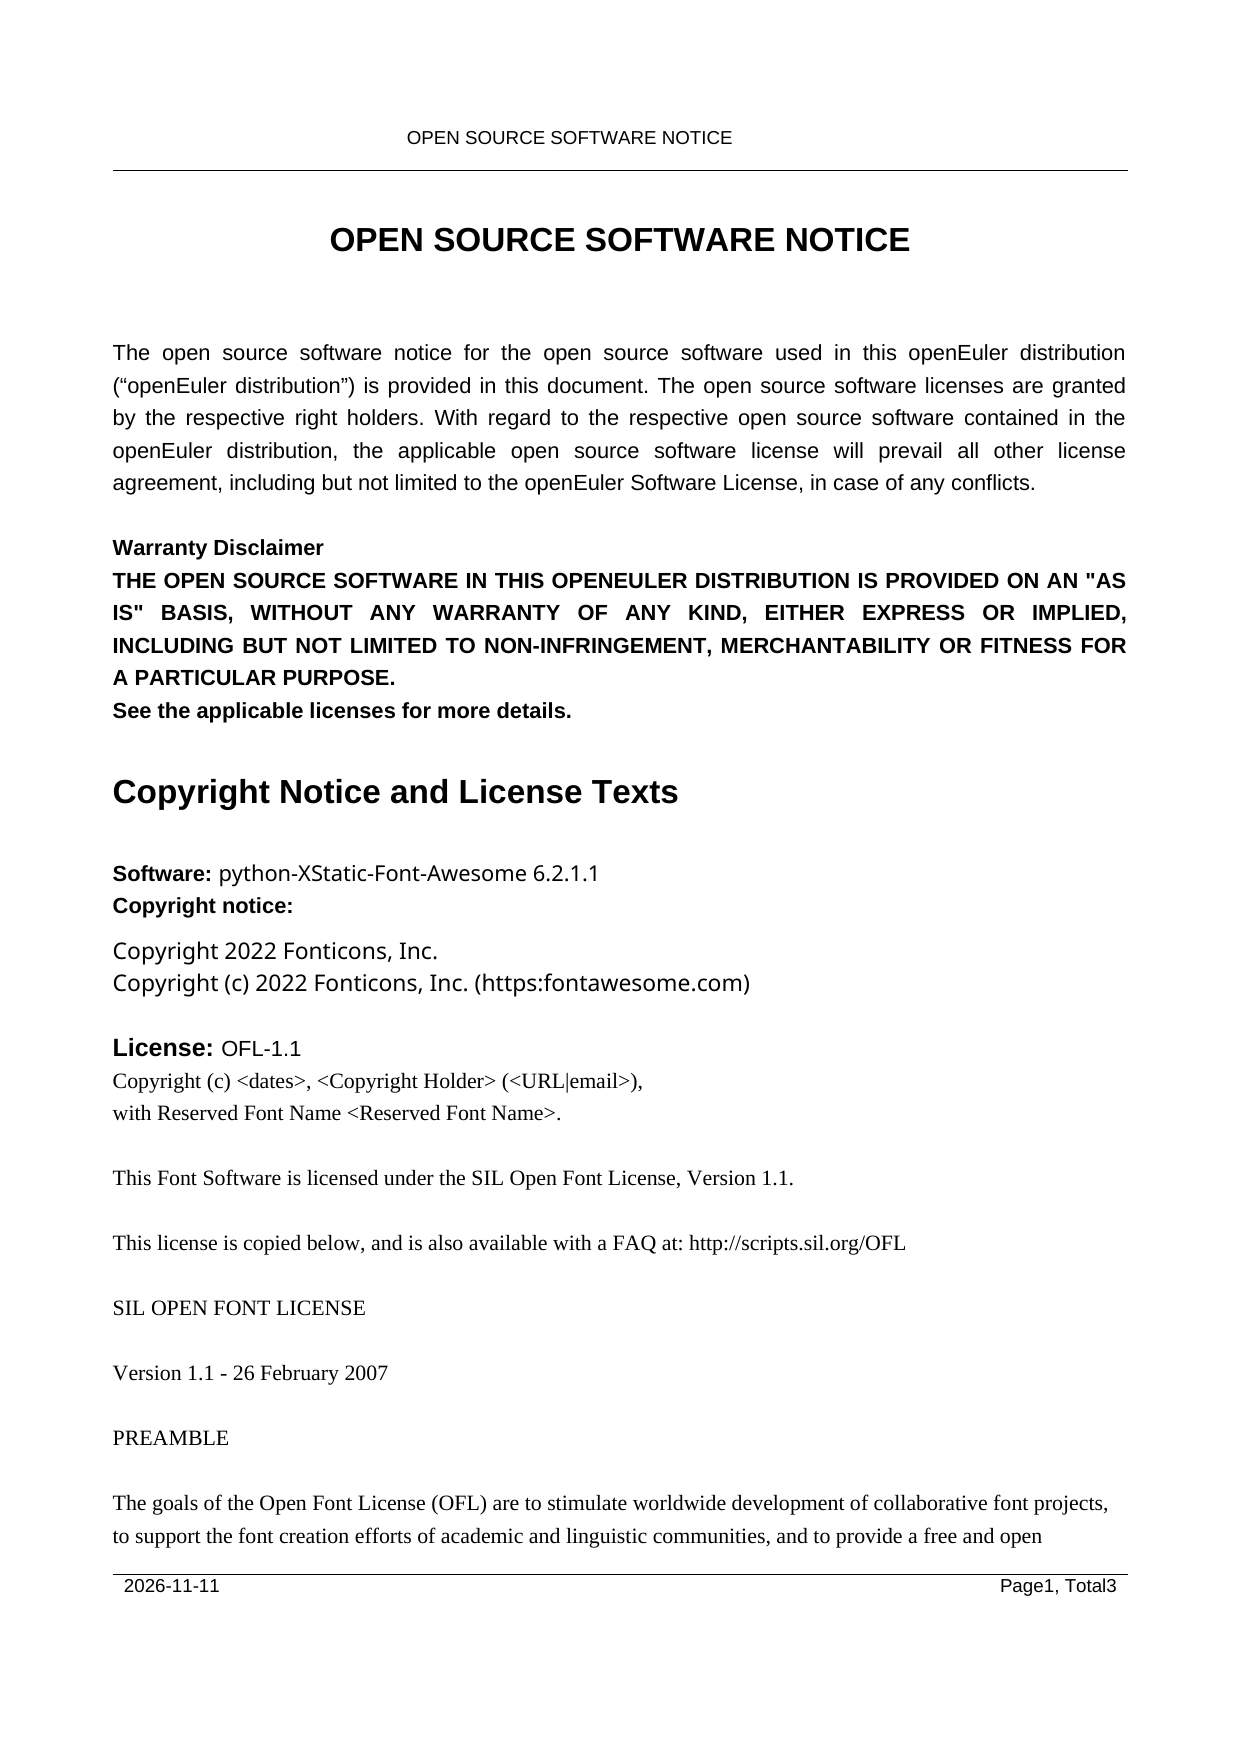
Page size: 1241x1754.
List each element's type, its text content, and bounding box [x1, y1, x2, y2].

text Copyright notice: [112, 889, 1128, 921]
text Copyright Notice and License Texts [112, 759, 1128, 824]
text OPEN SOURCE SOFTWARE NOTICE [112, 206, 1128, 271]
title Software: python-XStatic-Font-Awesome 6.2.1.1 [112, 856, 1128, 889]
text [112, 1064, 1128, 1551]
text Warranty Disclaimer [112, 531, 1128, 564]
text The open source software notice for the open source software used in this openEuler distribution (“openEuler distribution”) is provided in this document. The open source software licenses are granted by the respective right holders. With regard to the respective open source software contained in the openEuler distribution, the applicable open source software license will prevail all other license agreement, including but not limited to the openEuler Software License, in case of any conflicts. [112, 336, 1128, 499]
text THE OPEN SOURCE SOFTWARE IN THIS OPENEULER DISTRIBUTION IS PROVIDED ON AN "AS IS" BASIS, WITHOUT ANY WARRANTY OF ANY KIND, EITHER EXPRESS OR IMPLIED, INCLUDING BUT NOT LIMITED TO NON-INFRINGEMENT, MERCHANTABILITY OR FITNESS FOR A PARTICULAR PURPOSE. See the applicable licenses for more details. [112, 564, 1128, 726]
text License: OFL-1.1 [112, 1031, 1128, 1064]
text Copyright 2022 Fonticons, Inc. Copyright (c) 2022 Fonticons, Inc. (https:fontawesome.com) [112, 934, 1128, 1031]
